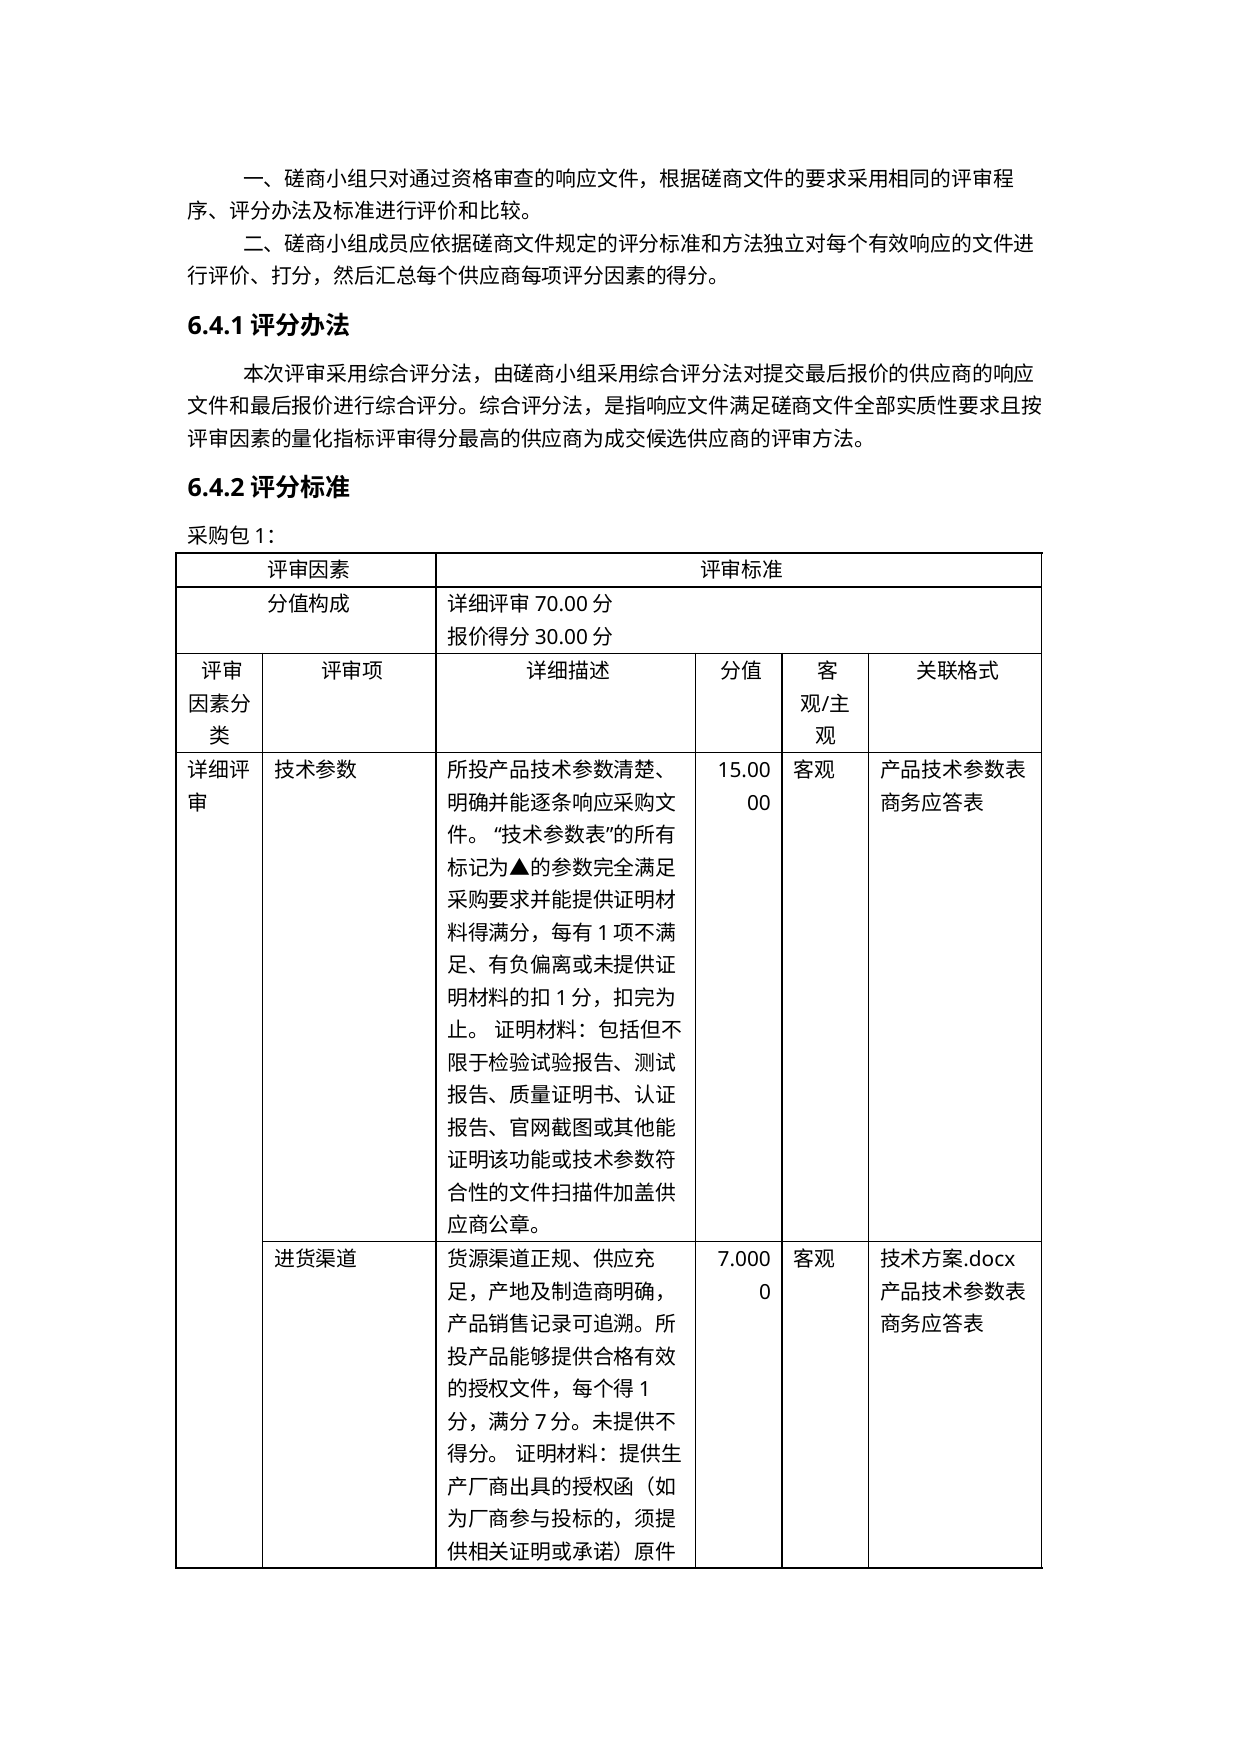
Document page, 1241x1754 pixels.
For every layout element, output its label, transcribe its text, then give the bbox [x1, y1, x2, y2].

table_cell 评审因素分类 [177, 654, 262, 752]
text 本次评审采用综合评分法，由磋商小组采用综合评分法对提交最后报价的供应商的响应文件和最后报价进行综合评分。综合评分法，是指响应文件满足磋商文件全部实质性要求且按评审因素的量化指标评审得分最高的供应商为成交候选供应商的评审方法。 [187, 357, 1053, 454]
table_cell 15.0000 [696, 753, 781, 1241]
table_header 评审因素 [177, 554, 435, 586]
table_cell 进货渠道 [263, 1242, 435, 1567]
text 二、磋商小组成员应依据磋商文件规定的评分标准和方法独立对每个有效响应的文件进行评价、打分，然后汇总每个供应商每项评分因素的得分。 [187, 227, 1053, 292]
text 采购包1： [187, 519, 1053, 552]
table_cell 关联格式 [869, 654, 1041, 752]
text 6.4.1评分办法 [187, 292, 1053, 357]
table_cell 分值构成 [177, 588, 435, 653]
table_cell 产品技术参数表 商务应答表 [869, 753, 1041, 1241]
table_cell 7.0000 [696, 1242, 781, 1567]
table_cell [869, 1242, 1041, 1567]
table_cell 评审项 [263, 654, 435, 752]
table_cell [437, 1242, 695, 1567]
table_cell 分值 [696, 654, 781, 752]
table_header 评审标准 [437, 554, 1041, 586]
table_cell 技术参数 [263, 753, 435, 1241]
table_cell 客观 [783, 1242, 868, 1567]
table_cell 详细评审 [177, 753, 262, 1567]
table_cell 所投产品技术参数清楚、明确并能逐条响应采购文件。 “技术参数表”的所有标记为▲的参数完全满足采购要求并能提供证明材料得满分，每有1项不满足、有负偏离或未提供证明材料的扣1分，扣完为止。 证明材料：包括但不限于检验试验报告、测试报告、质量证明书、认证报告、官网截图或其他能证明该功能或技术参数符合性的文件扫描件加盖供应商公章。 [437, 753, 695, 1241]
table_cell 详细评审70.00分 报价得分30.00分 [437, 588, 1041, 653]
text 6.4.2评分标准 [187, 454, 1053, 519]
table_cell 客观 [783, 753, 868, 1241]
table_cell 详细描述 [437, 654, 695, 752]
text 一、磋商小组只对通过资格审查的响应文件，根据磋商文件的要求采用相同的评审程序、评分办法及标准进行评价和比较。 [187, 162, 1053, 227]
table_cell 客观/主观 [783, 654, 868, 752]
